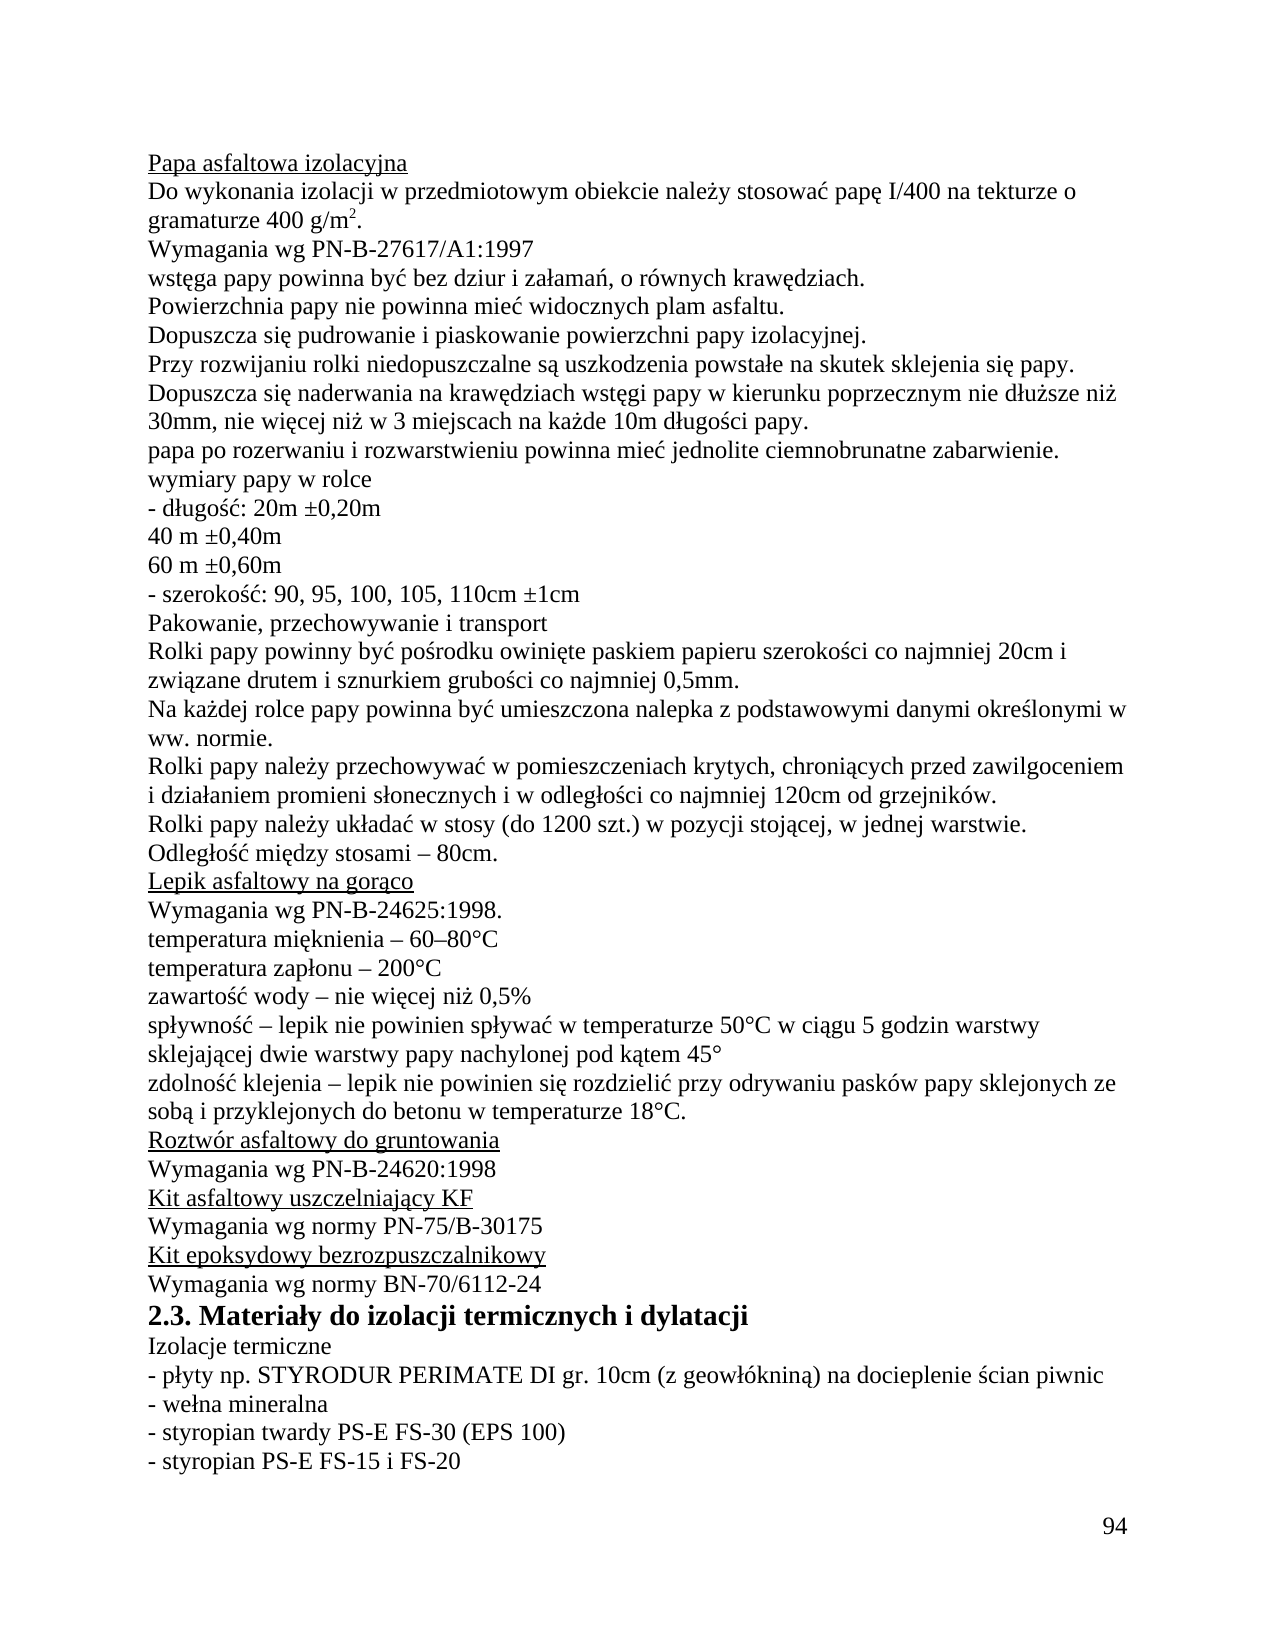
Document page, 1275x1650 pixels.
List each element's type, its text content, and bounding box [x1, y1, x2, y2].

text zdolność klejenia – lepik nie powinien się rozdzielić przy odrywaniu pasków papy sklejonych ze sobą i przyklejonych do betonu w temperaturze 18°C. [148, 1068, 1127, 1125]
text Przy rozwijaniu rolki niedopuszczalne są uszkodzenia powstałe na skutek sklejenia się papy. Dopuszcza się naderwania na krawędziach wstęgi papy w kierunku poprzecznym nie dłuższe niż 30mm, nie więcej niż w 3 miejscach na każde 10m długości papy. [148, 349, 1127, 435]
text Wymagania wg PN-B-24620:1998 [148, 1154, 1127, 1183]
text temperatura mięknienia – 60–80°C [148, 924, 1127, 953]
text zawartość wody – nie więcej niż 0,5% [148, 981, 1127, 1010]
text Rolki papy powinny być pośrodku owinięte paskiem papieru szerokości co najmniej 20cm i związane drutem i sznurkiem grubości co najmniej 0,5mm. [148, 636, 1127, 694]
text - styropian PS-E FS-15 i FS-20 [148, 1446, 1127, 1475]
text 2.3. Materiały do izolacji termicznych i dylatacji [148, 1298, 1127, 1331]
text spływność – lepik nie powinien spływać w temperaturze 50°C w ciągu 5 godzin warstwy sklejającej dwie warstwy papy nachylonej pod kątem 45° [148, 1010, 1127, 1068]
text Roztwór asfaltowy do gruntowania [148, 1125, 1127, 1154]
text Na każdej rolce papy powinna być umieszczona nalepka z podstawowymi danymi określonymi w ww. normie. [148, 694, 1127, 751]
text wymiary papy w rolce [148, 464, 1127, 493]
text Powierzchnia papy nie powinna mieć widocznych plam asfaltu. [148, 291, 1127, 320]
text - wełna mineralna [148, 1389, 1127, 1417]
text Rolki papy należy układać w stosy (do 1200 szt.) w pozycji stojącej, w jednej warstwie. Odległość między stosami – 80cm. [148, 809, 1127, 866]
text Wymagania wg normy PN-75/B-30175 [148, 1211, 1127, 1240]
text Lepik asfaltowy na gorąco [148, 866, 1127, 895]
text - szerokość: 90, 95, 100, 105, 110cm ±1cm [148, 579, 1127, 608]
text Rolki papy należy przechowywać w pomieszczeniach krytych, chroniących przed zawilgoceniem i działaniem promieni słonecznych i w odległości co najmniej 120cm od grzejników. [148, 751, 1127, 809]
text Wymagania wg PN-B-24625:1998. [148, 895, 1127, 924]
text - styropian twardy PS-E FS-30 (EPS 100) [148, 1417, 1127, 1446]
text - długość: 20m ±0,20m 40 m ±0,40m 60 m ±0,60m [148, 493, 1127, 579]
text Kit asfaltowy uszczelniający KF [148, 1183, 1127, 1211]
text - płyty np. STYRODUR PERIMATE DI gr. 10cm (z geowłókniną) na docieplenie ścian piwnic [148, 1360, 1127, 1389]
text Papa asfaltowa izolacyjna [148, 148, 1127, 176]
text Kit epoksydowy bezrozpuszczalnikowy [148, 1240, 1127, 1269]
text Wymagania wg normy BN-70/6112-24 [148, 1269, 1127, 1298]
text temperatura zapłonu – 200°C [148, 953, 1127, 981]
text Izolacje termiczne [148, 1331, 1127, 1360]
text Do wykonania izolacji w przedmiotowym obiekcie należy stosować papę I/400 na tekturze o gramaturze 400 g/m2. [148, 176, 1127, 234]
text Pakowanie, przechowywanie i transport [148, 608, 1127, 636]
text wstęga papy powinna być bez dziur i załamań, o równych krawędziach. [148, 263, 1127, 291]
text Wymagania wg PN-B-27617/A1:1997 [148, 234, 1127, 263]
text Dopuszcza się pudrowanie i piaskowanie powierzchni papy izolacyjnej. [148, 320, 1127, 349]
text papa po rozerwaniu i rozwarstwieniu powinna mieć jednolite ciemnobrunatne zabarwienie. [148, 435, 1127, 464]
